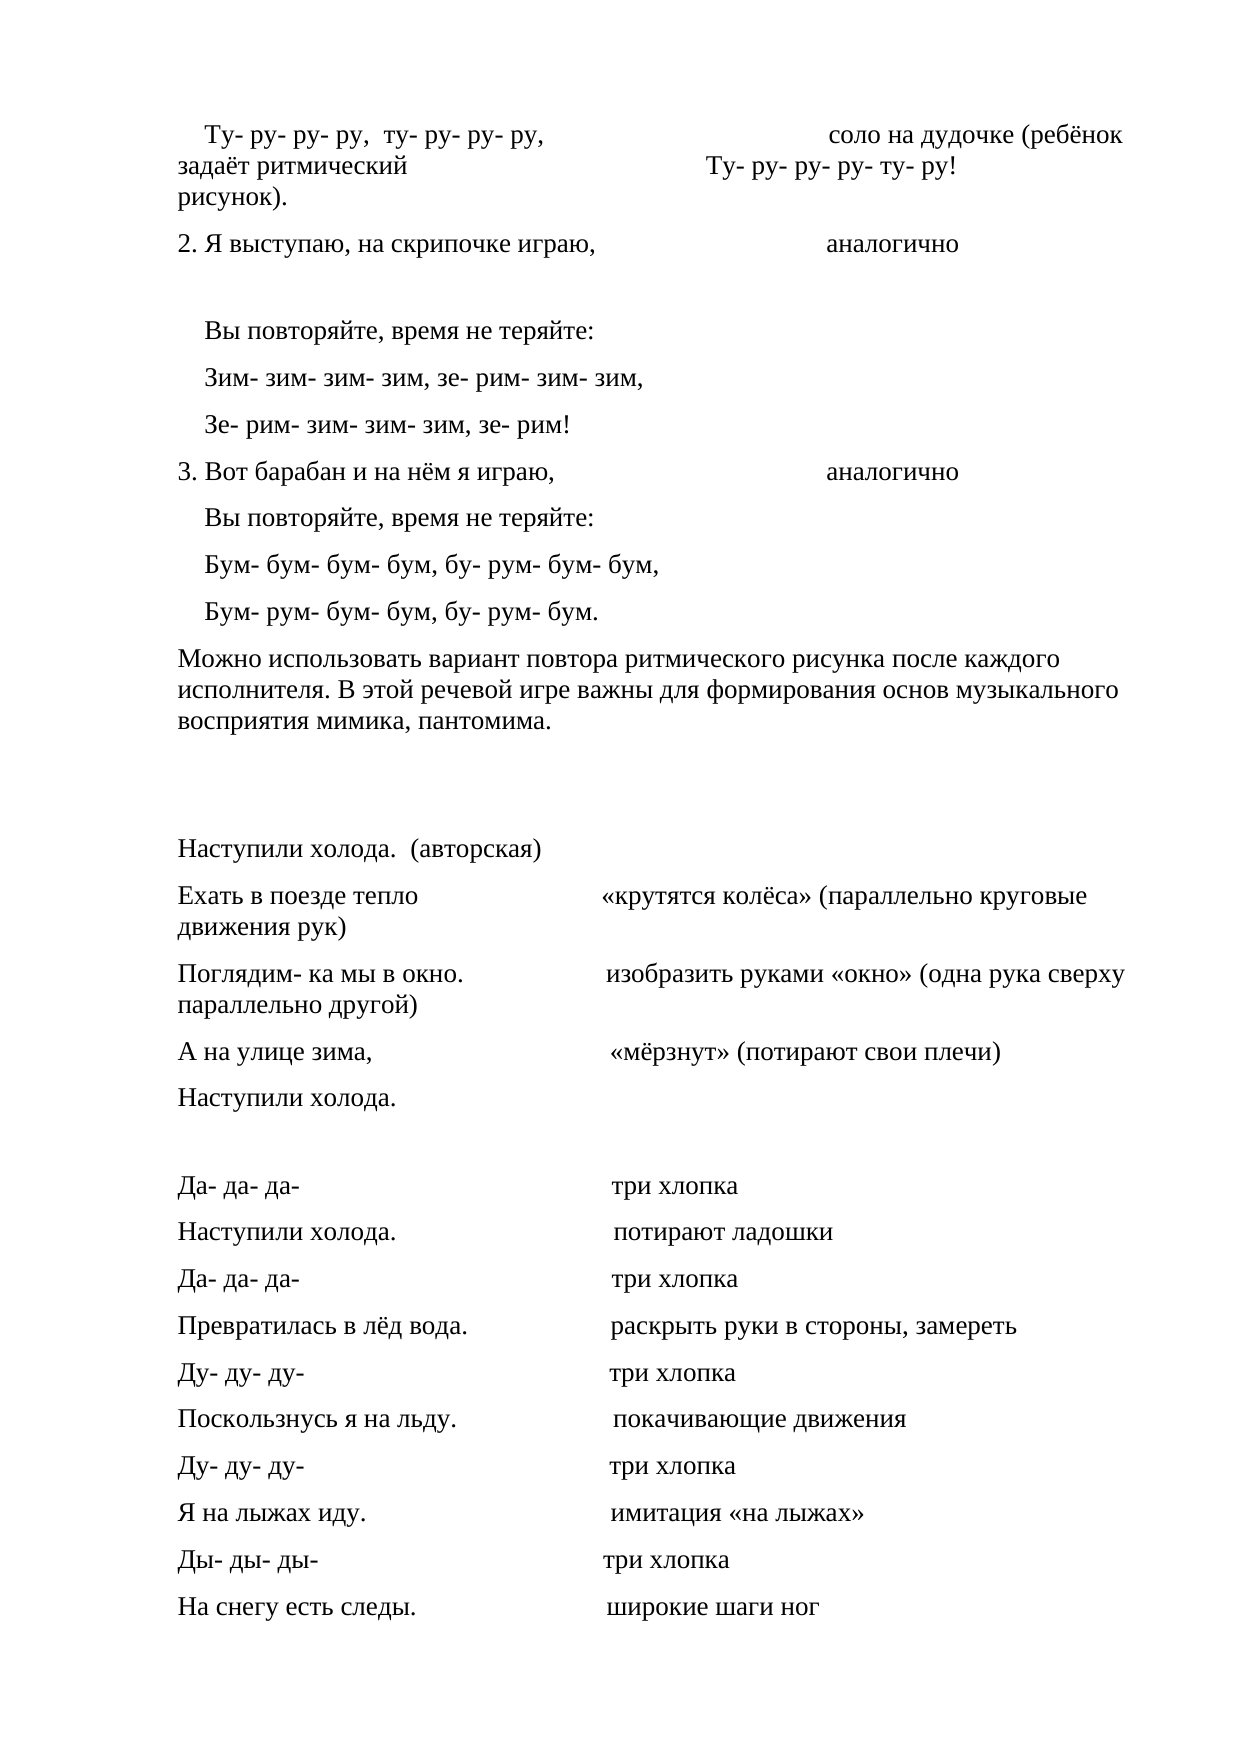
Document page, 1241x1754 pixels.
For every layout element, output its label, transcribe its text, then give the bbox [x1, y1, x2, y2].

text 3. Вот барабан и на нём я играю, аналогично [177, 455, 1152, 486]
text Зе- рим- зим- зим- зим, зе- рим! [177, 408, 1152, 439]
text Ехать в поезде тепло «крутятся колёса» (параллельно круговые движения рук) [177, 879, 1152, 941]
text Бум- бум- бум- бум, бу- рум- бум- бум, [177, 548, 1152, 579]
text Ду- ду- ду- три хлопка [177, 1449, 1152, 1481]
text Превратилась в лёд вода. раскрыть руки в стороны, замереть [177, 1309, 1152, 1340]
text Наступили холода. [177, 1082, 1152, 1113]
text Наступили холода. потирают ладошки [177, 1216, 1152, 1247]
text А на улице зима, «мёрзнут» (потирают свои плечи) [177, 1035, 1152, 1066]
text Да- да- да- три хлопка [177, 1262, 1152, 1293]
text Зим- зим- зим- зим, зе- рим- зим- зим, [177, 361, 1152, 392]
text Ду- ду- ду- три хлопка [177, 1356, 1152, 1387]
text Наступили холода. (авторская) [177, 832, 1152, 863]
text Да- да- да- три хлопка [177, 1128, 1152, 1200]
text На снегу есть следы. широкие шаги ног [177, 1590, 1152, 1621]
text Вы повторяйте, время не теряйте: [177, 274, 1152, 346]
text Ту- ру- ру- ру, ту- ру- ру- ру, соло на дудочке (ребёнок задаёт ритмический Ту- ру- ру- ру- ту- ру! рисунок). [177, 118, 1152, 212]
text Вы повторяйте, время не теряйте: [177, 501, 1152, 533]
text Я на лыжах иду. имитация «на лыжах» [177, 1496, 1152, 1527]
text Можно использовать вариант повтора ритмического рисунка после каждого исполнителя. В этой речевой игре важны для формирования основ музыкального восприятия мимика, пантомима. [177, 642, 1152, 735]
text Ды- ды- ды- три хлопка [177, 1543, 1152, 1574]
text Поскользнусь я на льду. покачивающие движения [177, 1403, 1152, 1434]
text Бум- рум- бум- бум, бу- рум- бум. [177, 595, 1152, 626]
text 2. Я выступаю, на скрипочке играю, аналогично [177, 227, 1152, 258]
text Поглядим- ка мы в окно. изобразить руками «окно» (одна рука сверху параллельно другой) [177, 957, 1152, 1019]
